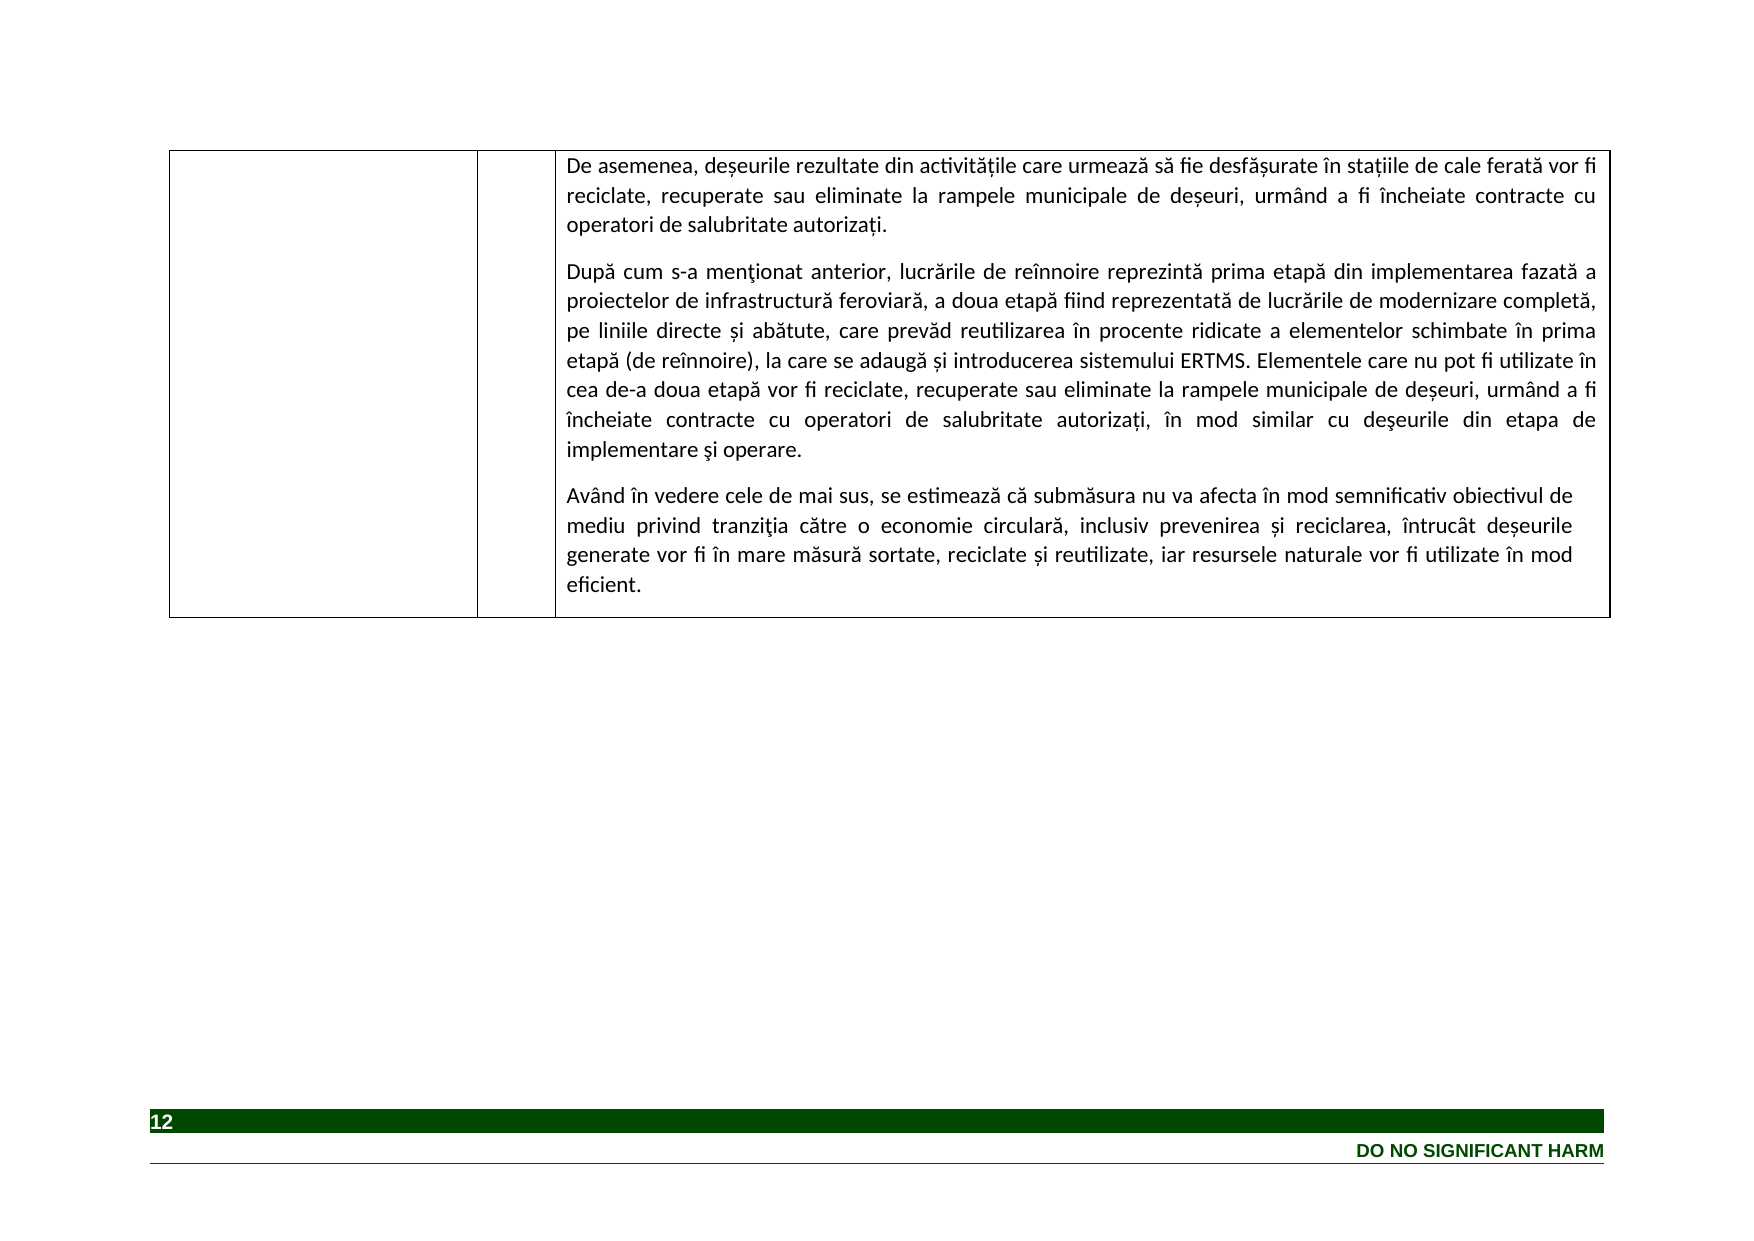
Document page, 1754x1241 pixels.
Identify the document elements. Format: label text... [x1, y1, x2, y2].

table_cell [556, 151, 1609, 617]
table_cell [170, 151, 477, 617]
table_cell X [478, 151, 555, 617]
